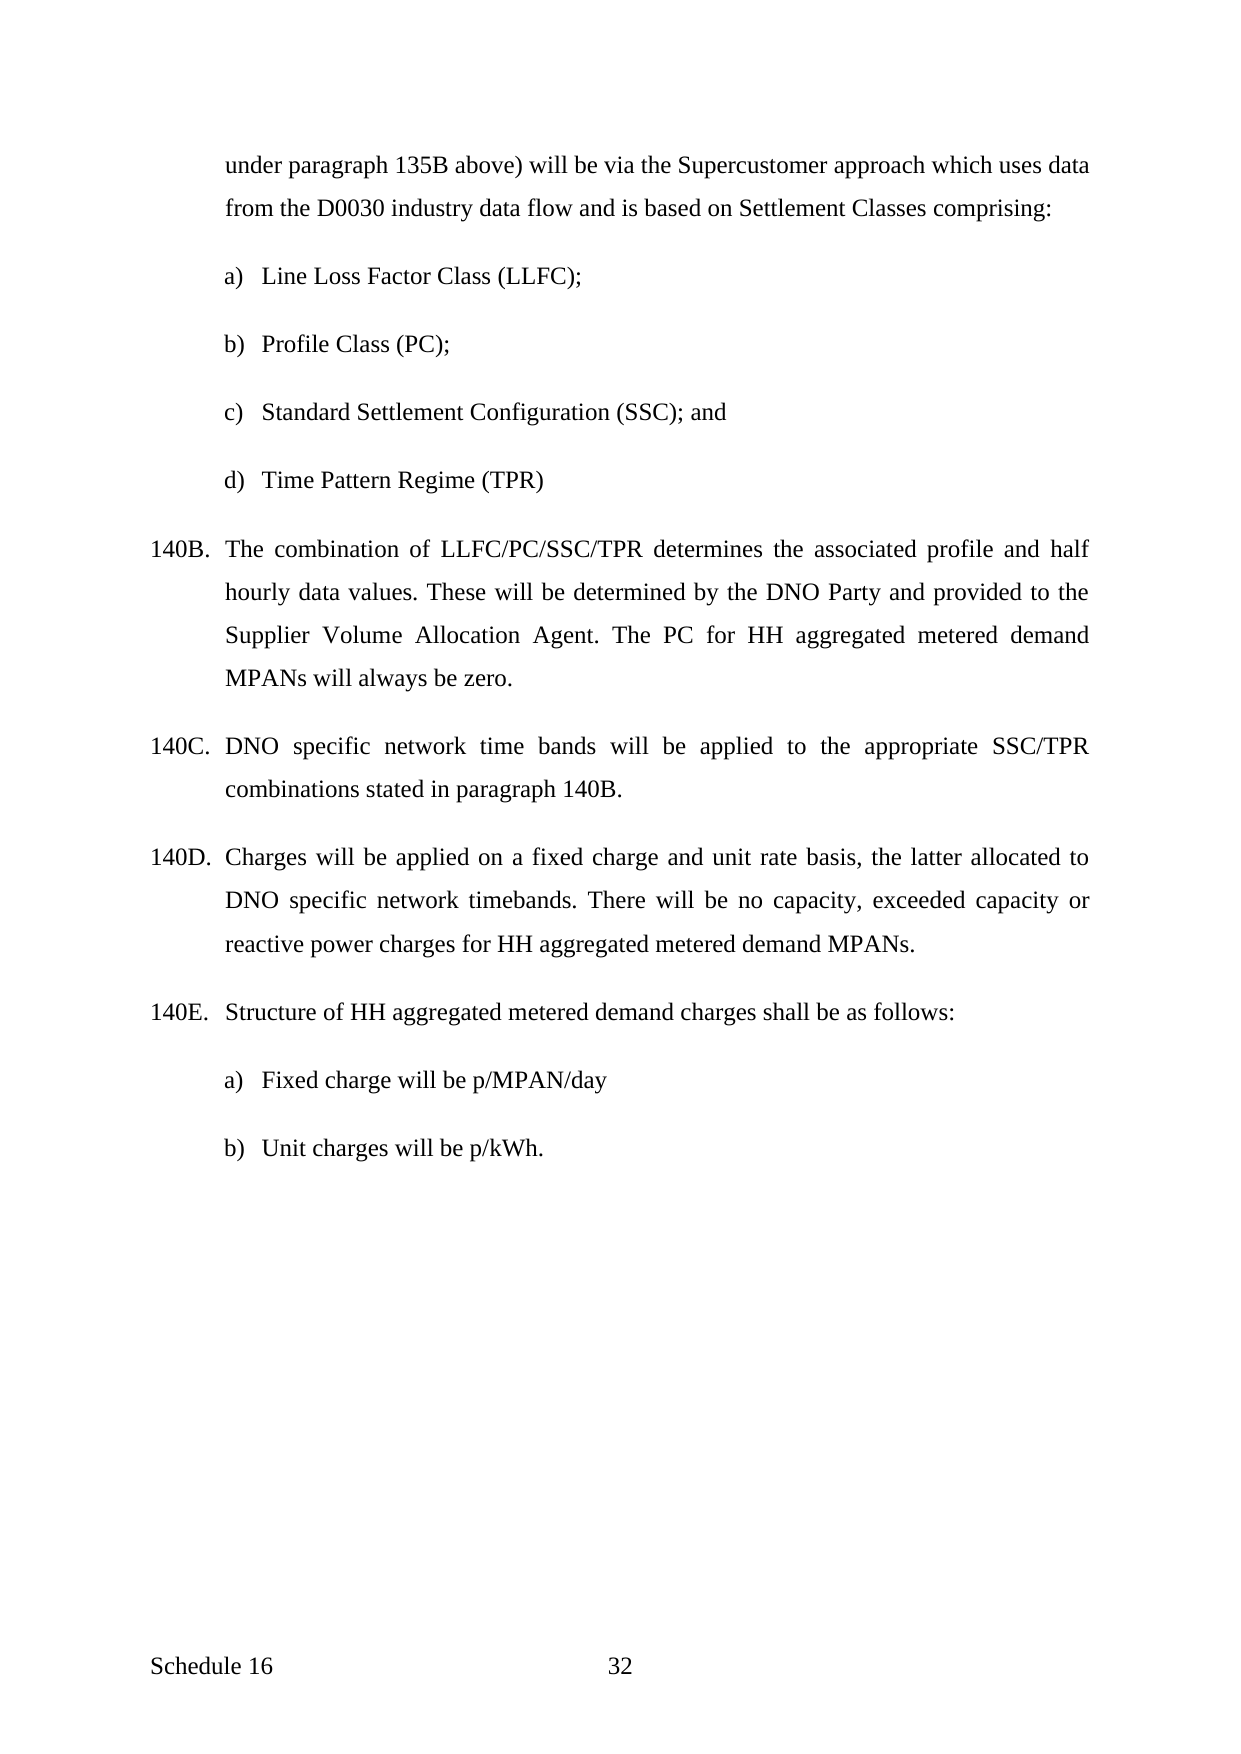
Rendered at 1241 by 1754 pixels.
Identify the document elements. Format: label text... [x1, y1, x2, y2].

list Line Loss Factor Class (LLFC); [224, 261, 1090, 290]
list Time Pattern Regime (TPR) [224, 466, 1090, 494]
list Profile Class (PC); [224, 329, 1090, 358]
list Standard Settlement Configuration (SSC); and [224, 397, 1090, 426]
text 140C. DNO specific network time bands will be applied to the appropriate SSC/TPR combinations stated in paragraph 140B. [150, 731, 1090, 803]
list Fixed charge will be p/MPAN/day [224, 1065, 1090, 1094]
text 140D. Charges will be applied on a fixed charge and unit rate basis, the latter allocated to DNO specific network timebands. There will be no capacity, exceeded capacity or reactive power charges for HH aggregated metered demand MPANs. [150, 842, 1090, 957]
text 140B. The combination of LLFC/PC/SSC/TPR determines the associated profile and half hourly data values. These will be determined by the DNO Party and provided to the Supplier Volume Allocation Agent. The PC for HH aggregated metered demand MPANs will always be zero. [150, 534, 1090, 692]
list Unit charges will be p/kWh. [224, 1133, 1090, 1162]
text 140E. Structure of HH aggregated metered demand charges shall be as follows: [150, 997, 1090, 1026]
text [150, 150, 1090, 222]
